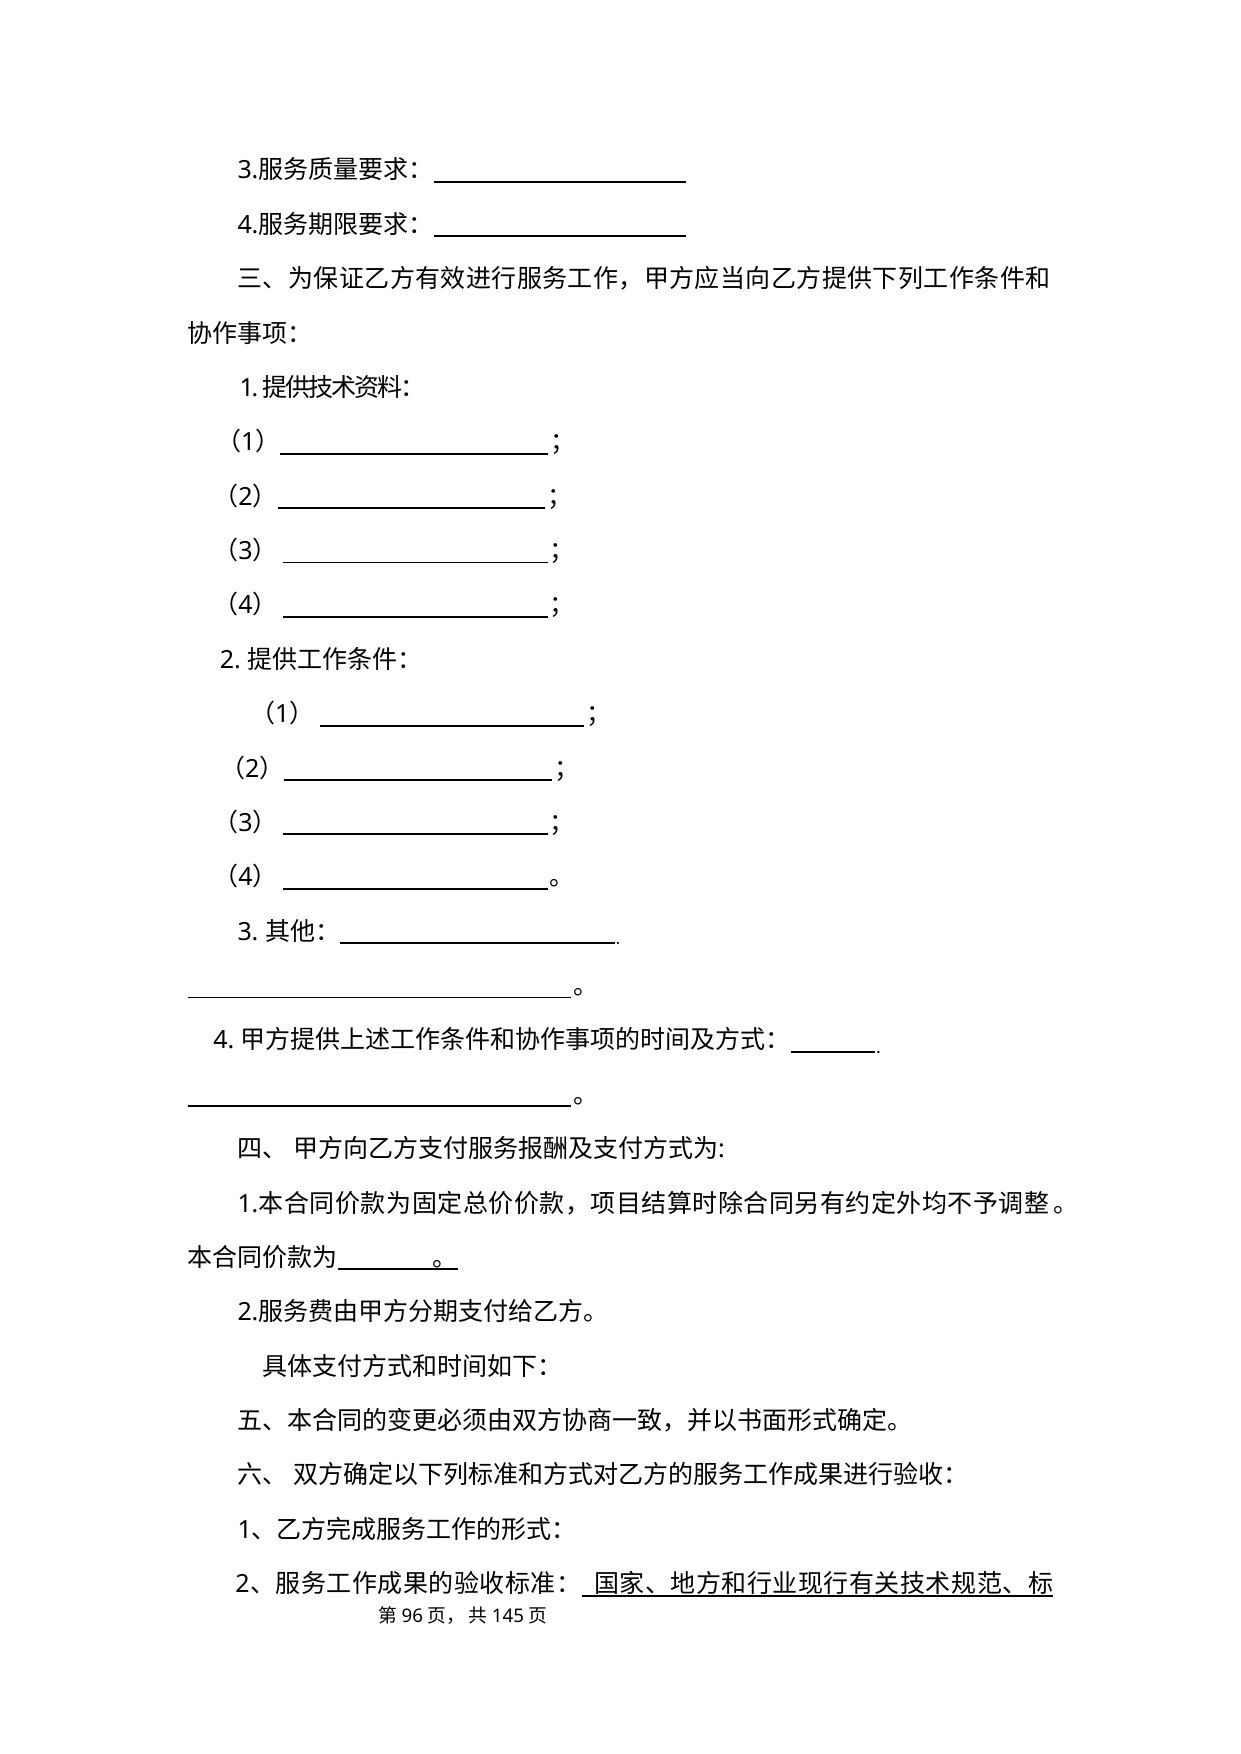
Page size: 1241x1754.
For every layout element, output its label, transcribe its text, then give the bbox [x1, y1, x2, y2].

text 。 [187, 1074, 1055, 1111]
text 四、 甲方向乙方支付服务报酬及支付方式为: [187, 1129, 1053, 1165]
text （1） ； （2） ； （3） ； （4） 。 [187, 694, 1055, 893]
text 3. 其他： [187, 911, 1055, 947]
text 六、 双方确定以下列标准和方式对乙方的服务工作成果进行验收： [187, 1455, 1053, 1491]
text 1、乙方完成服务工作的形式： [187, 1509, 1053, 1546]
text 。 4. 甲方提供上述工作条件和协作事项的时间及方式： [187, 966, 1055, 1056]
text 2.服务费由甲方分期支付给乙方。 [187, 1292, 1053, 1328]
text 3.服务质量要求： [187, 150, 1053, 186]
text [187, 1564, 1053, 1600]
text 4.服务期限要求： [187, 204, 1053, 241]
text 三、为保证乙方有效进行服务工作，甲方应当向乙方提供下列工作条件和协作事项： [187, 259, 1053, 349]
text 1. 提供技术资料： （1） ； （2） ； （3） ； （4） ； 2. 提供工作条件： [187, 367, 1055, 676]
text 1.本合同价款为固定总价价款，项目结算时除合同另有约定外均不予调整。本合同价款为 。 [187, 1183, 1053, 1274]
text 具体支付方式和时间如下： [187, 1346, 1053, 1382]
text 五、本合同的变更必须由双方协商一致，并以书面形式确定。 [187, 1401, 1053, 1437]
